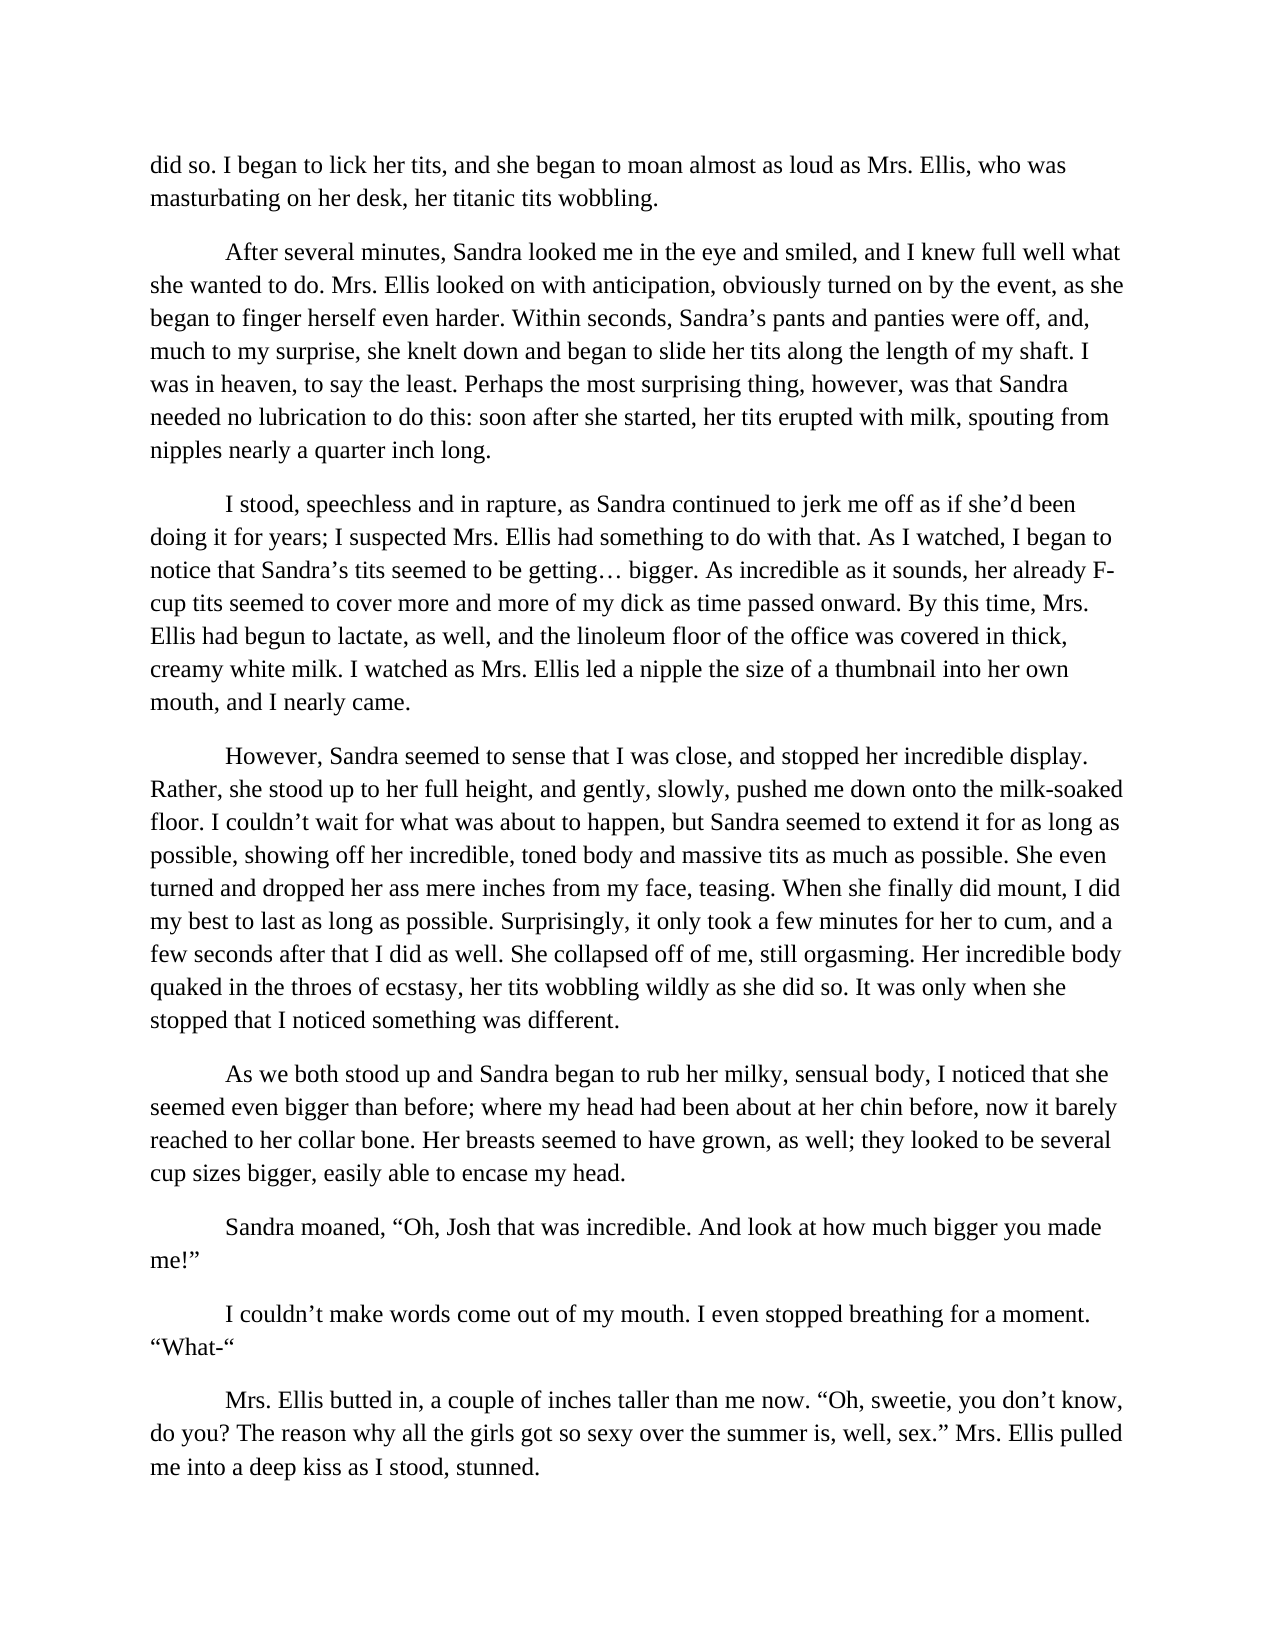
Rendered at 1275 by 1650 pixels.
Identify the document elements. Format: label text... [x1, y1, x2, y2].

text Sandra moaned, “Oh, Josh that was incredible. And look at how much bigger you made me!” [150, 1212, 1125, 1273]
text After several minutes, Sandra looked me in the eye and smiled, and I knew full well what she wanted to do. Mrs. Ellis looked on with anticipation, obviously turned on by the event, as she began to finger herself even harder. Within seconds, Sandra’s pants and panties were off, and, much to my surprise, she knelt down and began to slide her tits along the length of my shaft. I was in heaven, to say the least. Perhaps the most surprising thing, however, was that Sandra needed no lubrication to do this: soon after she started, her tits erupted with milk, spouting from nipples nearly a quarter inch long. [150, 237, 1125, 464]
text As we both stood up and Sandra began to rub her milky, sensual body, I noticed that she seemed even bigger than before; where my head had been about at her chin before, now it barely reached to her collar bone. Her breasts seemed to have grown, as well; they looked to be several cup sizes bigger, easily able to encase my head. [150, 1059, 1125, 1187]
text However, Sandra seemed to sense that I was close, and stopped her incredible display. Rather, she stood up to her full height, and gently, slowly, pushed me down onto the milk-soaked floor. I couldn’t wait for what was about to happen, but Sandra seemed to extend it for as long as possible, showing off her incredible, toned body and massive tits as much as possible. She even turned and dropped her ass mere inches from my face, teasing. When she finally did mount, I did my best to last as long as possible. Surprisingly, it only took a few minutes for her to cum, and a few seconds after that I did as well. She collapsed off of me, still orgasming. Her incredible body quaked in the throes of ecstasy, her tits wobbling wildly as she did so. It was only when she stopped that I noticed something was different. [150, 741, 1125, 1034]
text Mrs. Ellis butted in, a couple of inches taller than me now. “Oh, sweetie, you don’t know, do you? The reason why all the girls got so sexy over the summer is, well, sex.” Mrs. Ellis pulled me into a deep kiss as I stood, stunned. [150, 1386, 1125, 1480]
text I stood, speechless and in rapture, as Sandra continued to jerk me off as if she’d been doing it for years; I suspected Mrs. Ellis had something to do with that. As I watched, I began to notice that Sandra’s tits seemed to be getting… bigger. As incredible as it sounds, her already F-cup tits seemed to cover more and more of my dick as time passed onward. By this time, Mrs. Ellis had begun to lactate, as well, and the linoleum floor of the office was covered in thick, creamy white milk. I watched as Mrs. Ellis led a nipple the size of a thumbnail into her own mouth, and I nearly came. [150, 489, 1125, 716]
text I couldn’t make words come out of my mouth. I even stopped breathing for a moment. “What-“ [150, 1299, 1125, 1360]
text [150, 150, 1125, 212]
